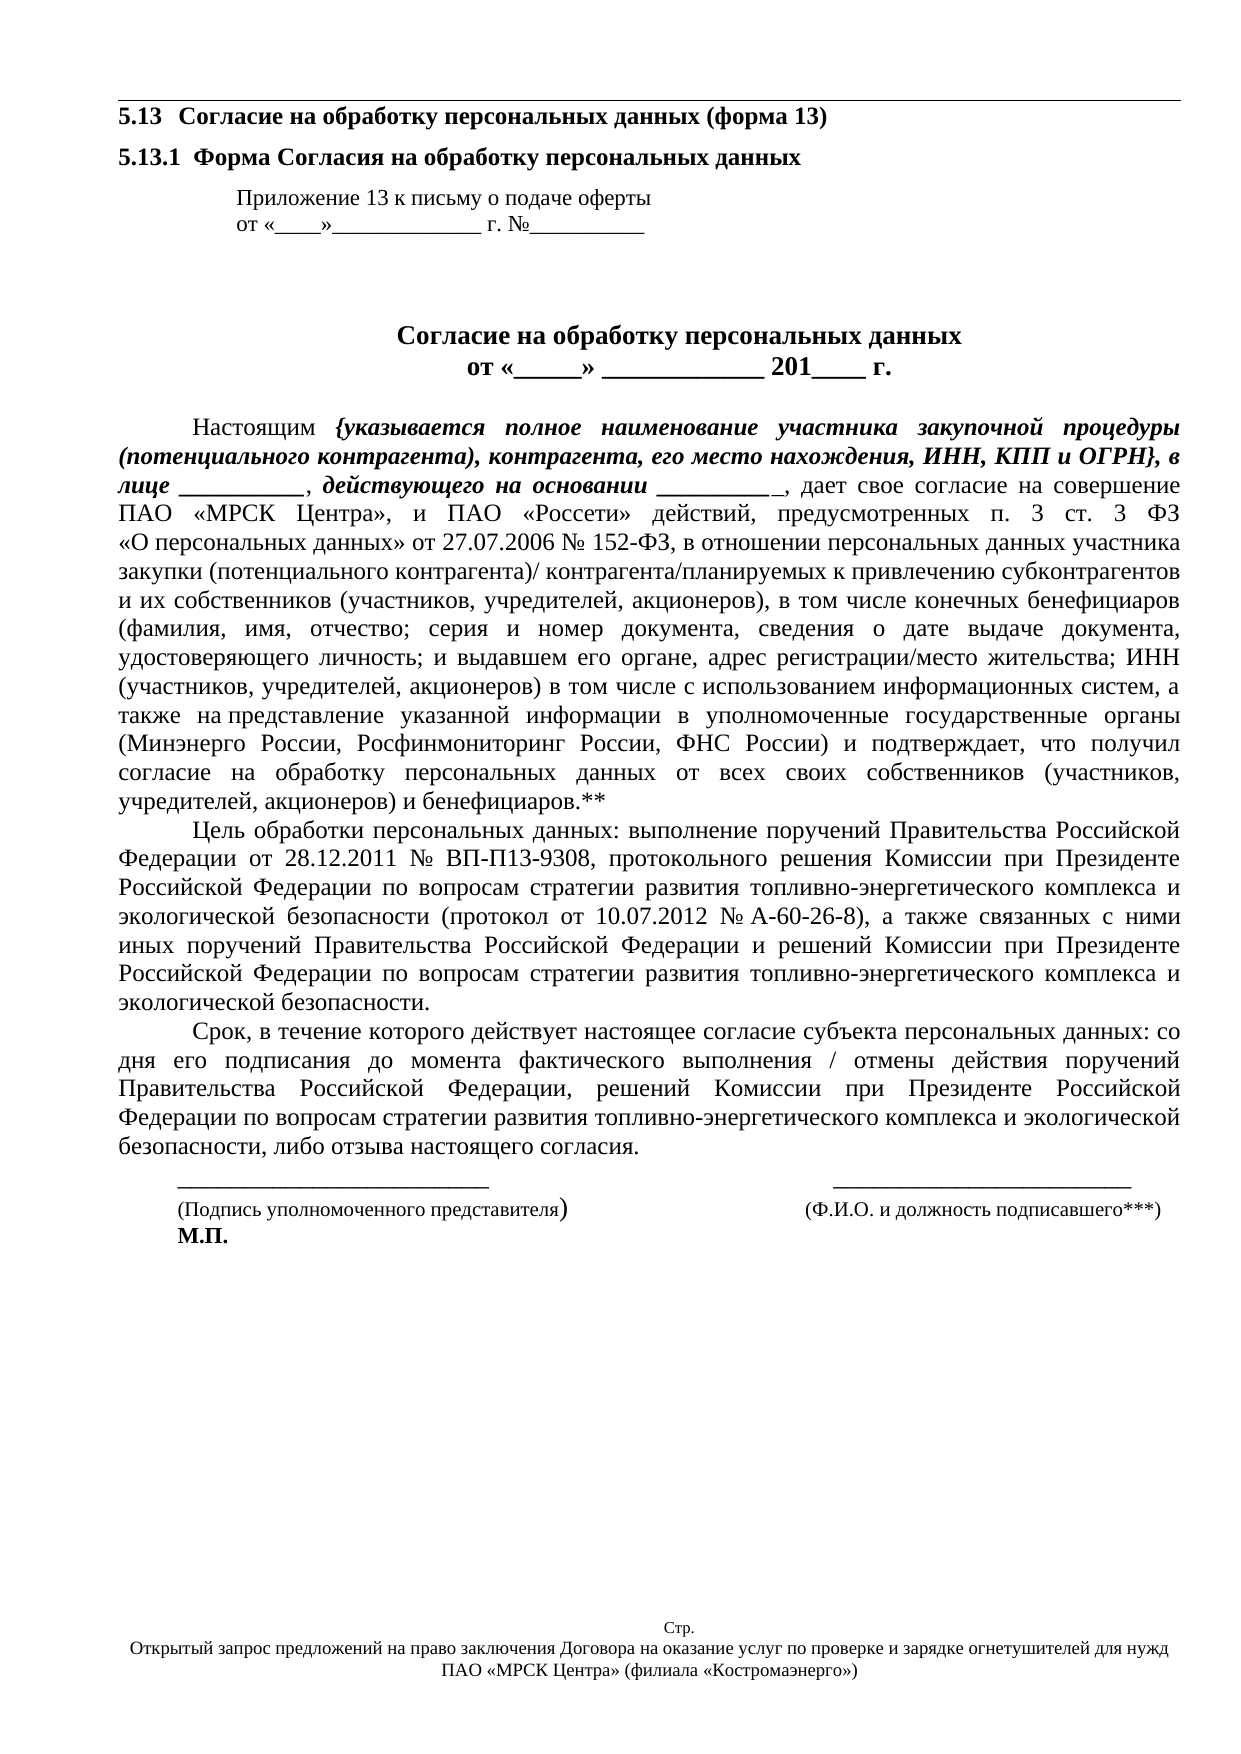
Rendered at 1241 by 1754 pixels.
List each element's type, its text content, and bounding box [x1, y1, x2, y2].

text М.П. [118, 1222, 1181, 1248]
subtitle Согласие на обработку персональных данных (форма 13) [118, 101, 1181, 130]
subtitle Форма Согласия на обработку персональных данных [118, 142, 1181, 171]
text (Подпись уполномоченного представителя) (Ф.И.О. и должность подписавшего***) [118, 1191, 1181, 1222]
text _______________________ ______________________ [118, 1160, 1181, 1191]
text Цель обработки персональных данных: выполнение поручений Правительства Российской Федерации от 28.12.2011 № ВП-П13-9308, протокольного решения Комиссии при Президенте Российской Федерации по вопросам стратегии развития топливно-энергетического комплекса и экологической безопасности (протокол от 10.07.2012 № А-60-26-8), а также связанных с ними иных поручений Правительства Российской Федерации и решений Комиссии при Президенте Российской Федерации по вопросам стратегии развития топливно-энергетического комплекса и экологической безопасности. [118, 815, 1181, 1016]
text Настоящим {указывается полное наименование участника закупочной процедуры (потенциального контрагента), контрагента, его место нахождения, ИНН, КПП и ОГРН}, в лице __________, действующего на основании __________, дает свое согласие на совершение ПАО «МРСК Центра», и ПАО «Россети» действий, предусмотренных п. 3 ст. 3 ФЗ «О персональных данных» от 27.07.2006 № 152-ФЗ, в отношении персональных данных участника закупки (потенциального контрагента)/ контрагента/планируемых к привлечению субконтрагентов и их собственников (участников, учредителей, акционеров), в том числе конечных бенефициаров (фамилия, имя, отчество; серия и номер документа, сведения о дате выдаче документа, удостоверяющего личность; и выдавшем его органе, адрес регистрации/место жительства; ИНН (участников, учредителей, акционеров) в том числе с использованием информационных систем, а также на представление указанной информации в уполномоченные государственные органы (Минэнерго России, Росфинмониторинг России, ФНС России) и подтверждает, что получил согласие на обработку персональных данных от всех своих собственников (участников, учредителей, акционеров) и бенефициаров.** [118, 412, 1181, 815]
text от «_____» ____________ 201____ г. [118, 350, 1181, 381]
text Срок, в течение которого действует настоящее согласие субъекта персональных данных: со дня его подписания до момента фактического выполнения / отмены действия поручений Правительства Российской Федерации, решений Комиссии при Президенте Российской Федерации по вопросам стратегии развития топливно-энергетического комплекса и экологической безопасности, либо отзыва настоящего согласия. [118, 1016, 1181, 1160]
text Приложение 13 к письму о подаче оферты от «____»_____________ г. №__________ [236, 183, 1181, 236]
text Согласие на обработку персональных данных [118, 319, 1181, 350]
